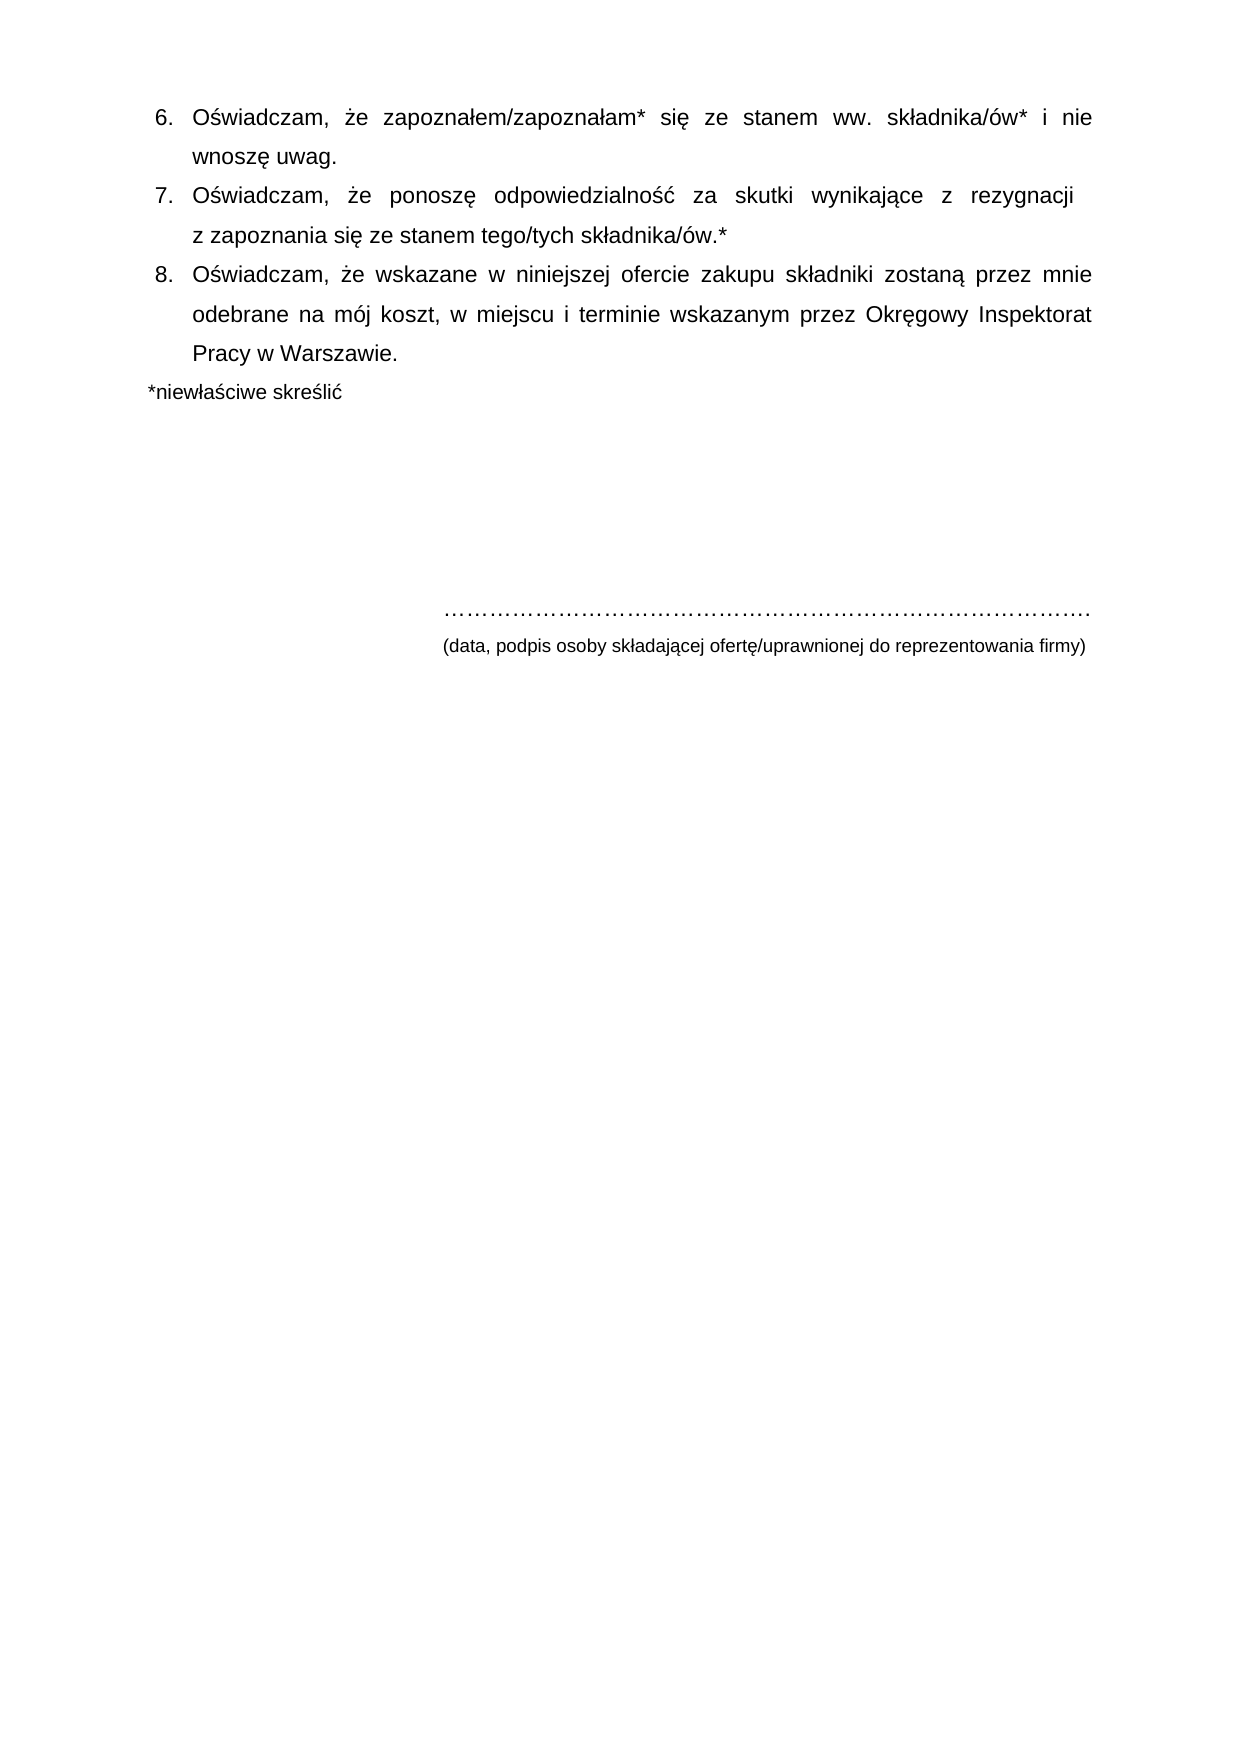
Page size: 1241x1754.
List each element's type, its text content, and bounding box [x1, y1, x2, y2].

list Oświadczam, że wskazane w niniejszej ofercie zakupu składniki zostaną przez mnie odebrane na mój koszt, w miejscu i terminie wskazanym przez Okręgowy Inspektorat Pracy w Warszawie. [154, 261, 1093, 367]
text (data, podpis osoby składającej ofertę/uprawnionej do reprezentowania firmy) [148, 635, 1093, 656]
list Oświadczam, że zapoznałem/zapoznałam* się ze stanem ww. składnika/ów* i nie wnoszę uwag. [154, 103, 1093, 169]
text *niewłaściwe skreślić [148, 380, 1093, 404]
list Oświadczam, że ponoszę odpowiedzialność za skutki wynikające z rezygnacji z zapoznania się ze stanem tego/tych składnika/ów.* [154, 182, 1093, 248]
text …………………………………………………………………………. [148, 595, 1093, 622]
